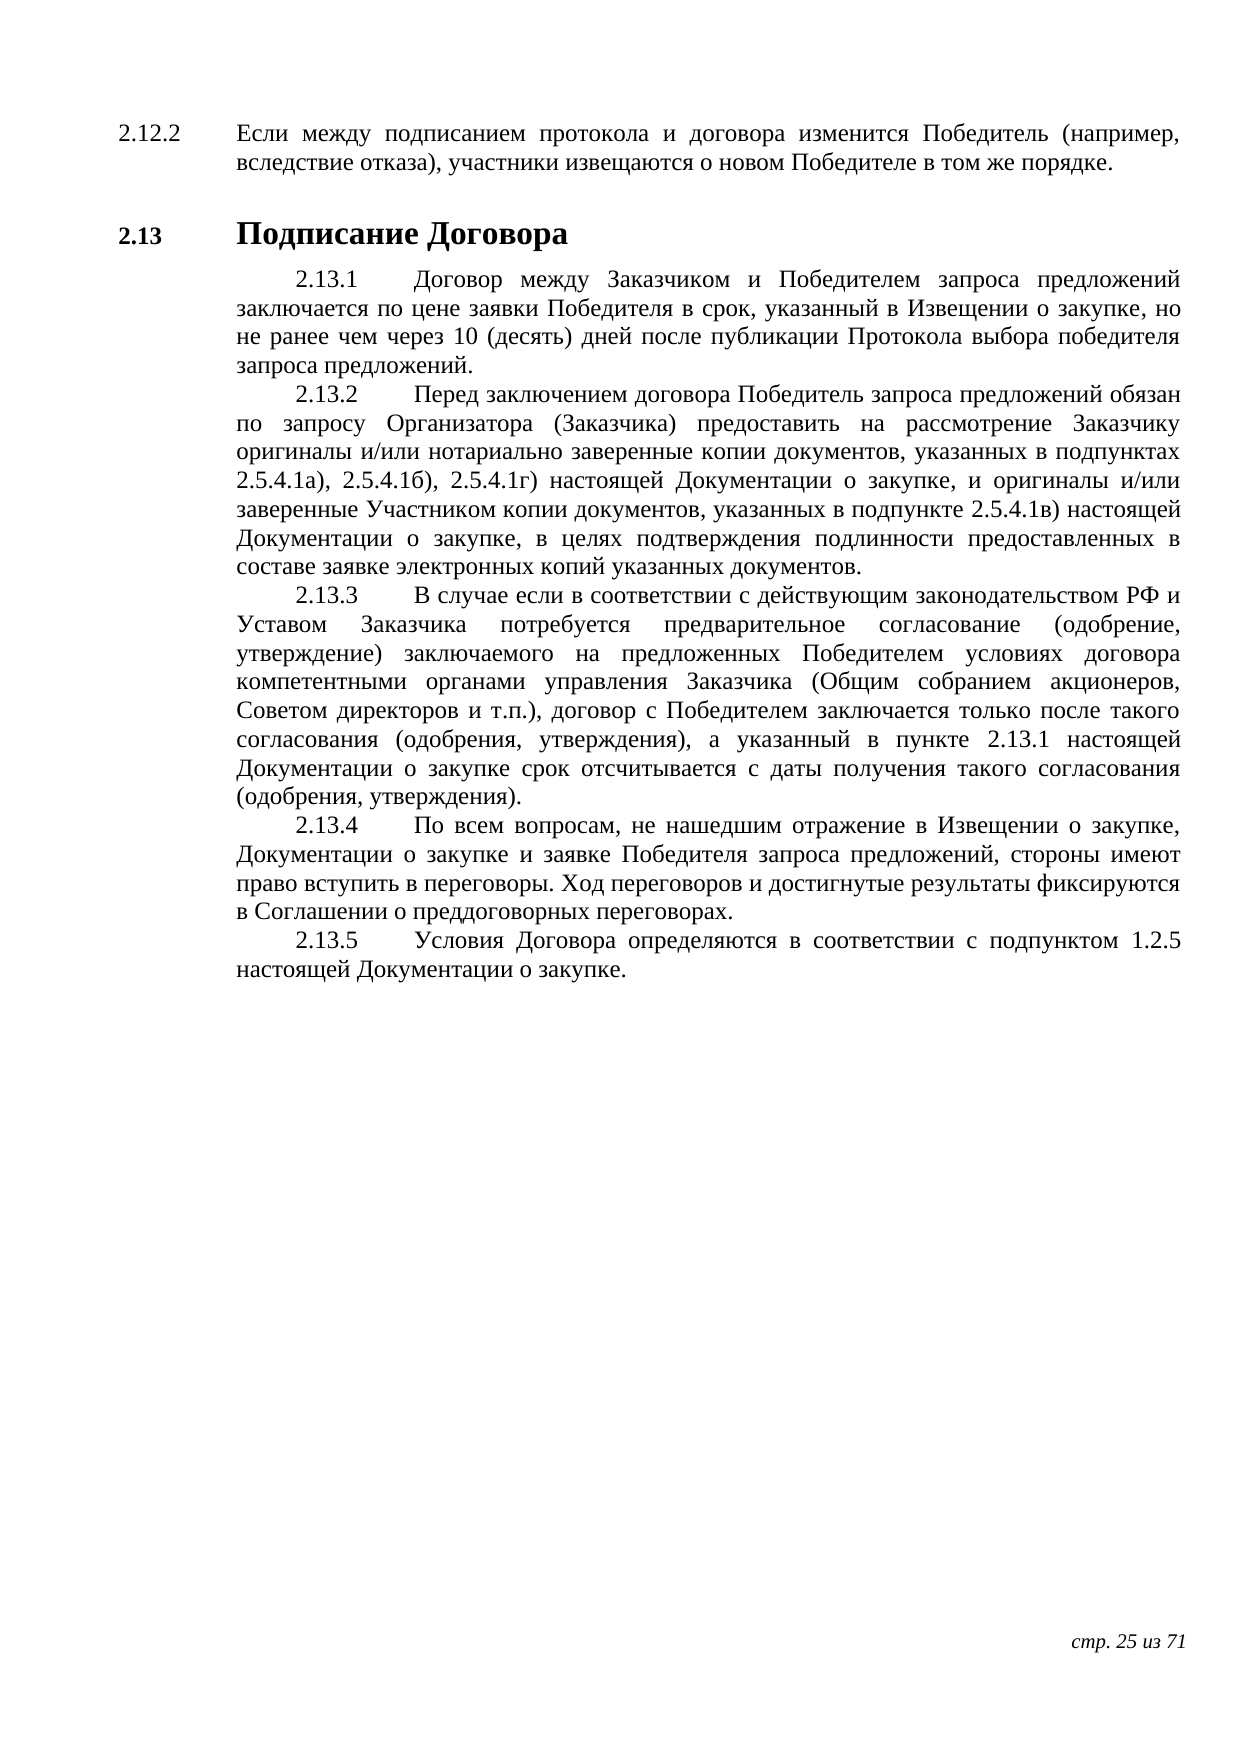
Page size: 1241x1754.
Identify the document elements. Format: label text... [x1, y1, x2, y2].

text По всем вопросам, не нашедшим отражение в Извещении о закупке, Документации о закупке и заявке Победителя запроса предложений, стороны имеют право вступить в переговоры. Ход переговоров и достигнутые результаты фиксируются в Соглашении о преддоговорных переговорах. [236, 810, 1181, 925]
list Если между подписанием протокола и договора изменится Победитель (например, вследствие отказа), участники извещаются о новом Победителе в том же порядке. [118, 118, 1181, 176]
subtitle Подписание Договора [118, 213, 1181, 251]
text Перед заключением договора Победитель запроса предложений обязан по запросу Организатора (Заказчика) предоставить на рассмотрение Заказчику оригиналы и/или нотариально заверенные копии документов, указанных в подпунктах 2.5.4.1а), 2.5.4.1б), 2.5.4.1г) настоящей Документации о закупке, и оригиналы и/или заверенные Участником копии документов, указанных в подпункте 2.5.4.1в) настоящей Документации о закупке, в целях подтверждения подлинности предоставленных в составе заявке электронных копий указанных документов. [236, 379, 1181, 580]
text В случае если в соответствии с действующим законодательством РФ и Уставом Заказчика потребуется предварительное согласование (одобрение, утверждение) заключаемого на предложенных Победителем условиях договора компетентными органами управления Заказчика (Общим собранием акционеров, Советом директоров и т.п.), договор с Победителем заключается только после такого согласования (одобрения, утверждения), а указанный в пункте 2.13.1 настоящей Документации о закупке срок отсчитывается с даты получения такого согласования (одобрения, утверждения). [236, 580, 1181, 810]
text Договор между Заказчиком и Победителем запроса предложений заключается по цене заявки Победителя в срок, указанный в Извещении о закупке, но не ранее чем через 10 (десять) дней после публикации Протокола выбора победителя запроса предложений. [236, 264, 1181, 379]
text Условия Договора определяются в соответствии с подпунктом 1.2.5 настоящей Документации о закупке. [236, 925, 1181, 983]
